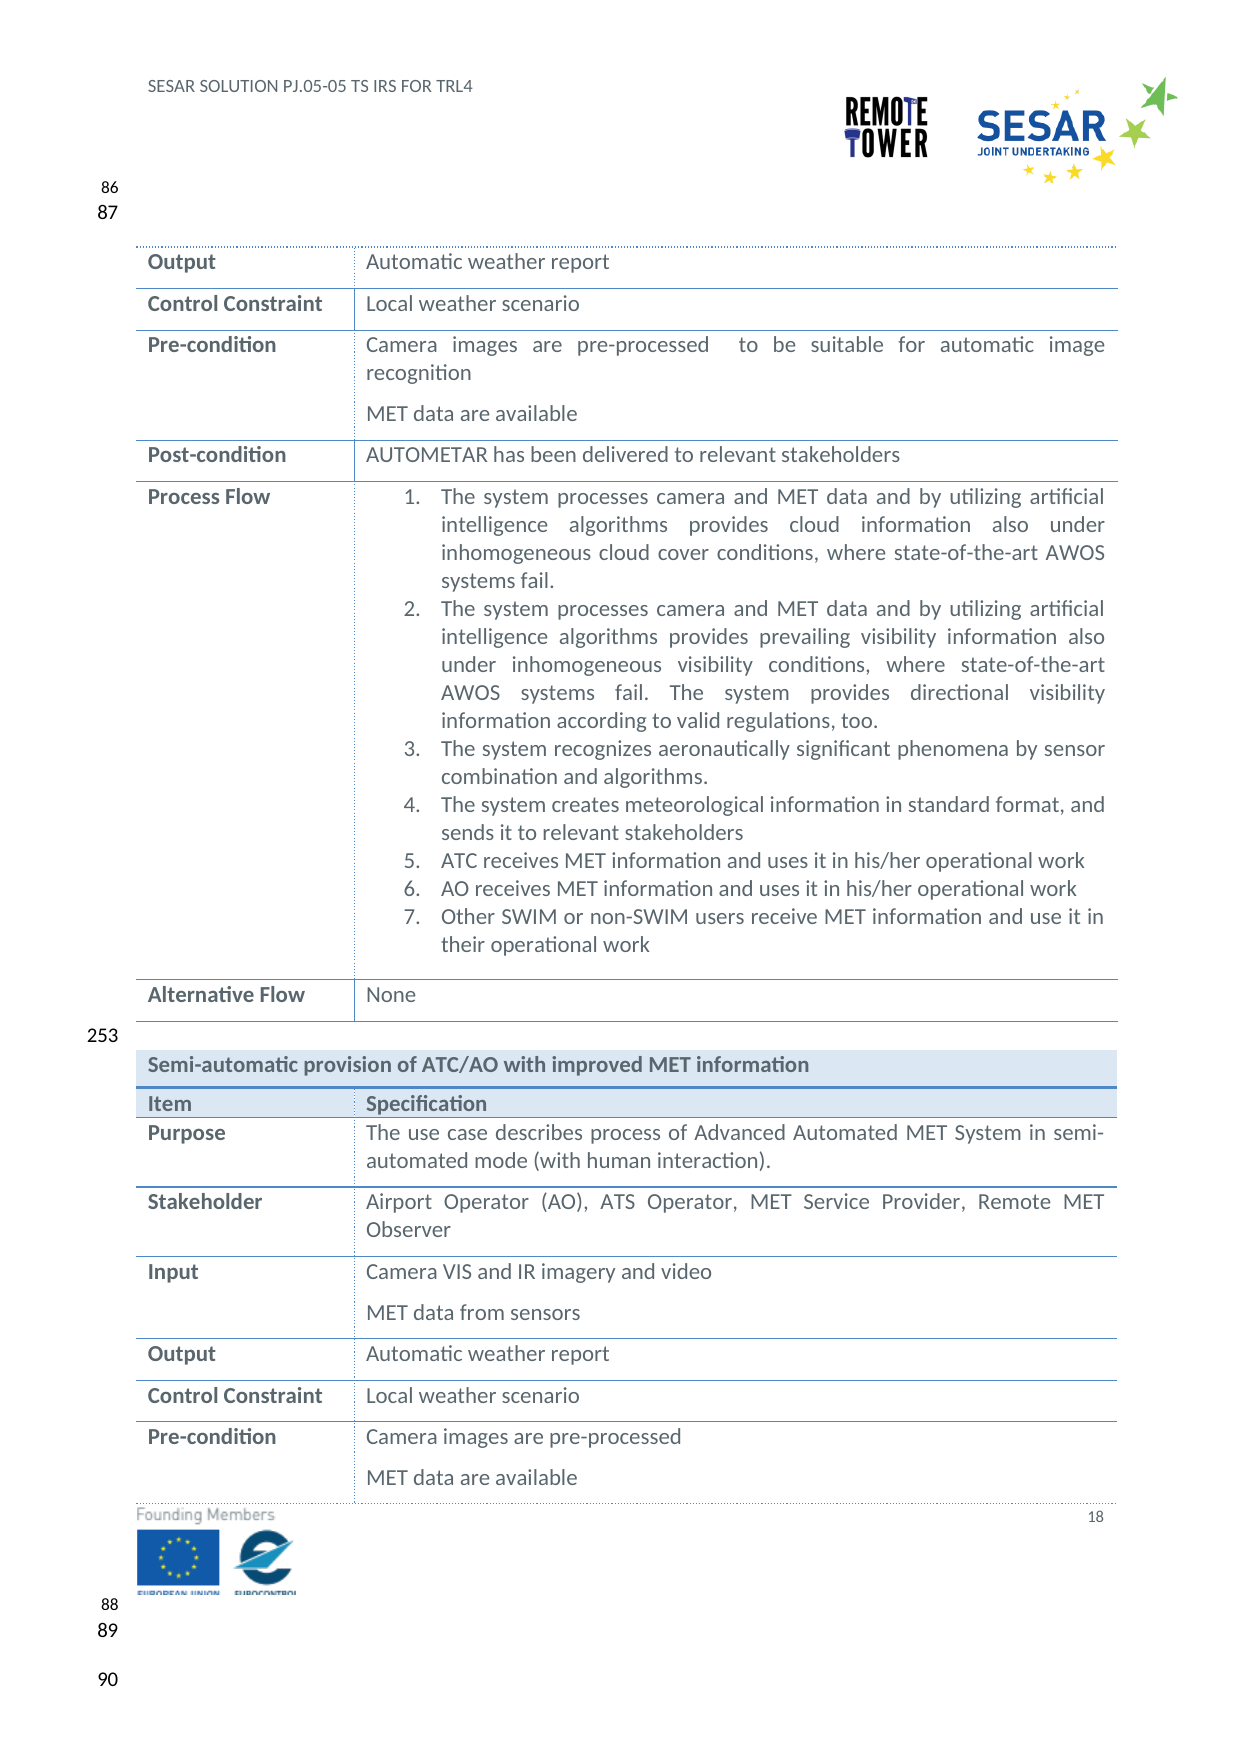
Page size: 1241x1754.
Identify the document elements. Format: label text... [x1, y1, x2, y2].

table_cell Post-condition [136, 441, 354, 481]
table_cell AUTOMETAR has been delivered to relevant stakeholders [355, 441, 1117, 481]
table_cell The system processes camera and MET data and by utilizing artificial intelligence algorithms provides cloud information also under inhomogeneous cloud cover conditions, where state-of-the-art AWOS systems fail. The system processes camera and MET data and by utilizing artificial intelligence algorithms provides prevailing visibility information also under inhomogeneous visibility conditions, where state-of-the-art AWOS systems fail. The system provides directional visibility information according to valid regulations, too. The system recognizes aeronautically significant phenomena by sensor combination and algorithms. The system creates meteorological information in standard format, and sends it to relevant stakeholders ATC receives MET information and uses it in his/her operational work AO receives MET information and uses it in his/her operational work Other SWIM or non-SWIM users receive MET information and use it in their operational work [355, 482, 1117, 979]
table_cell Camera images are pre-processed MET data are available [355, 1422, 1117, 1503]
table_cell Control Constraint [136, 1381, 354, 1421]
table_cell Automatic weather report [355, 246, 1117, 288]
table_cell Process Flow [136, 482, 354, 979]
table_cell Local weather scenario [355, 1381, 1117, 1421]
table_header Semi-automatic provision of ATC/AO with improved MET information [136, 1050, 1117, 1086]
table_cell Purpose [136, 1118, 354, 1186]
table_cell The use case describes process of Advanced Automated MET System in semi-automated mode (with human interaction). [355, 1118, 1117, 1186]
table_cell Alternative Flow [136, 980, 354, 1021]
table_cell Camera images are pre-processed to be suitable for automatic image recognition MET data are available [355, 331, 1117, 439]
table_cell Item [136, 1089, 354, 1117]
table_cell Input [136, 1257, 354, 1338]
table_cell Output [136, 1339, 354, 1380]
table_cell Stakeholder [136, 1188, 354, 1256]
table_cell Pre-condition [136, 1422, 354, 1503]
picture [843, 95, 929, 158]
table_cell Local weather scenario [355, 289, 1117, 329]
table_cell Camera VIS and IR imagery and video MET data from sensors [355, 1257, 1117, 1338]
table_cell Automatic weather report [355, 1339, 1117, 1380]
table_cell Specification [355, 1089, 1117, 1117]
table_cell Airport Operator (AO), ATS Operator, MET Service Provider, Remote MET Observer [355, 1188, 1117, 1256]
table_cell None [355, 980, 1117, 1021]
table_cell Control Constraint [136, 289, 354, 329]
table_cell Output [136, 246, 354, 288]
table_cell Pre-condition [136, 331, 354, 439]
